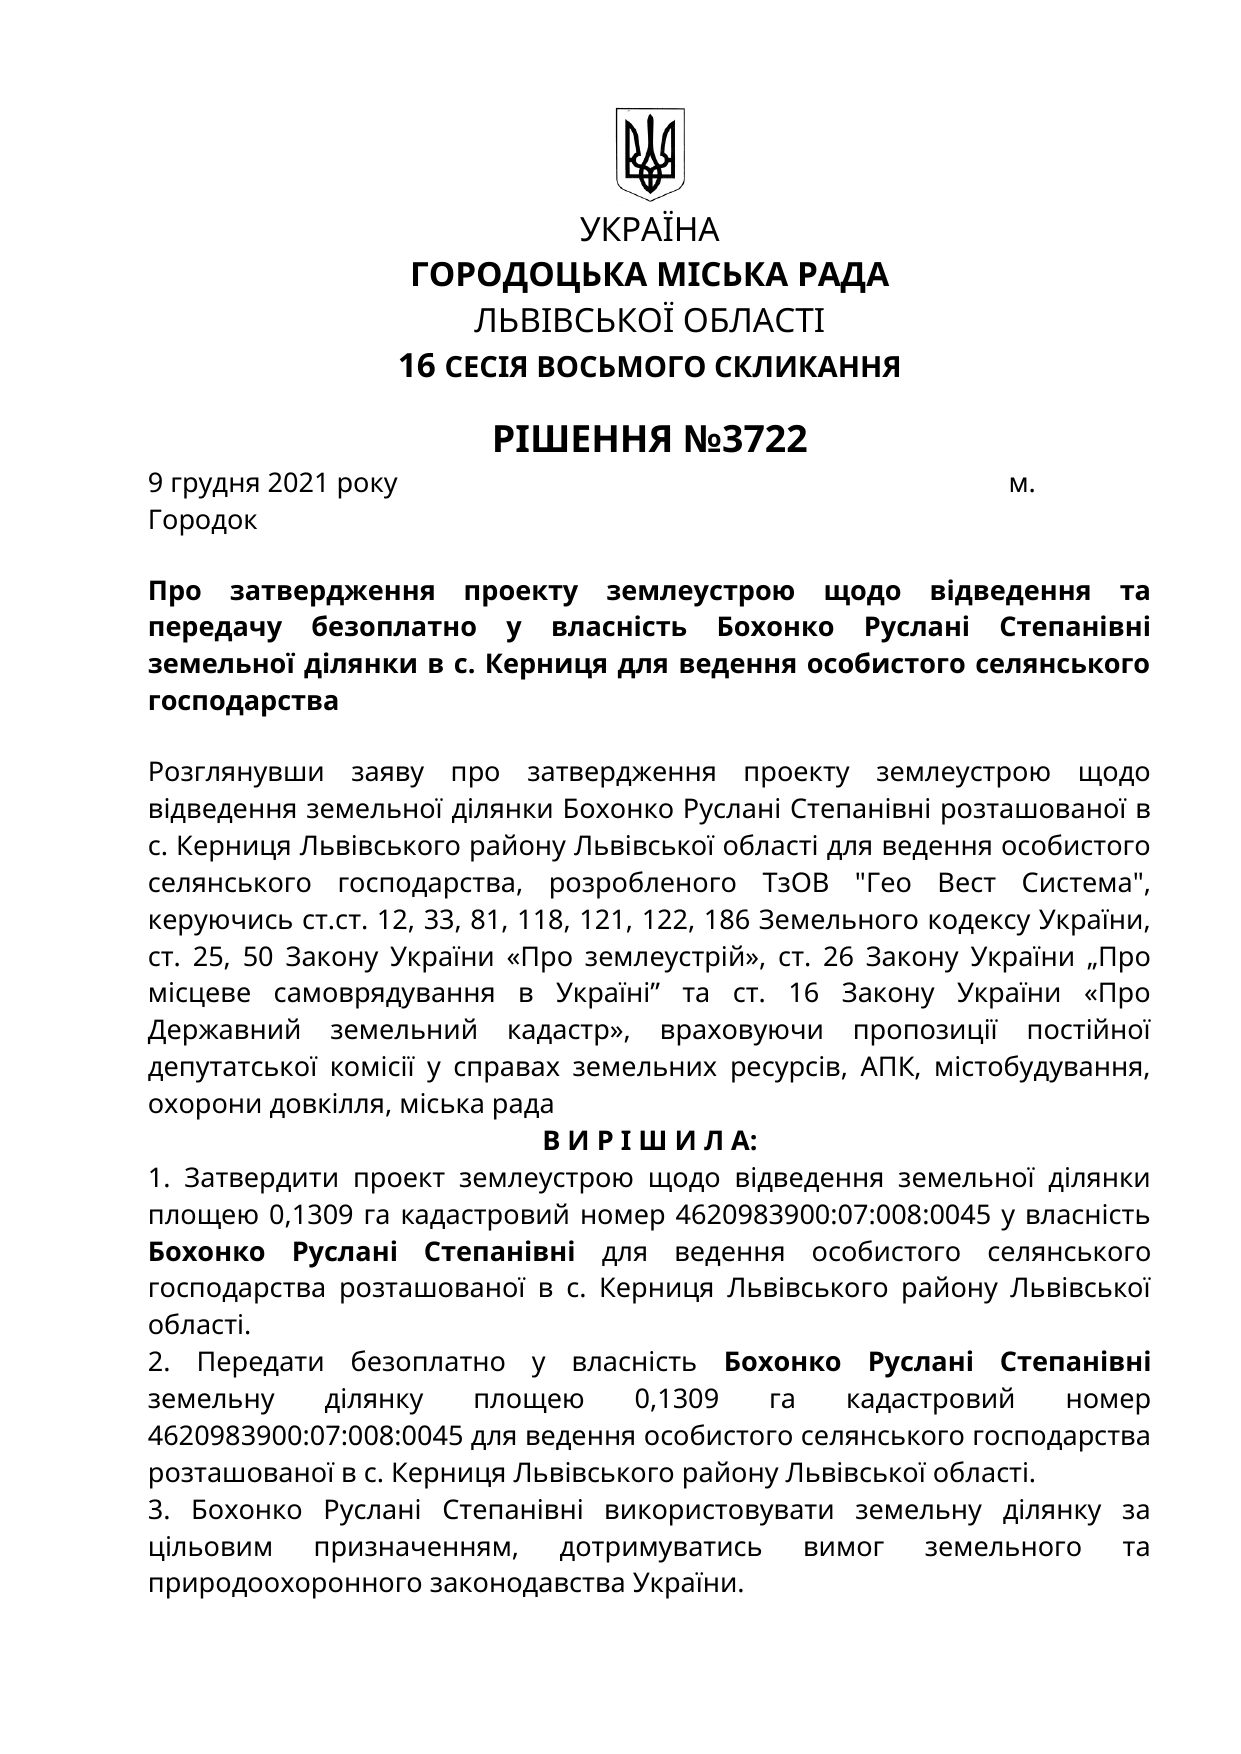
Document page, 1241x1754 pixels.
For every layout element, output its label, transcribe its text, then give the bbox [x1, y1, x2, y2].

text Розглянувши заяву про затвердження проекту землеустрою щодо відведення земельної ділянки Бохонко Руслані Степанівні розташованої в с. Керниця Львівського району Львівської області для ведення особистого селянського господарства, розробленого ТзОВ "Гео Вест Система", керуючись ст.ст. 12, 33, 81, 118, 121, 122, 186 Земельного кодексу України, ст. 25, 50 Закону України «Про землеустрій», ст. 26 Закону України „Про місцеве самоврядування в Україні” та ст. 16 Закону України «Про Державний земельний кадастр», враховуючи пропозиції постійної депутатської комісії у справах земельних ресурсів, АПК, містобудування, охорони довкілля, міська рада [148, 753, 1152, 1121]
text 9 грудня 2021 року м. Городок [148, 463, 1152, 537]
text 3. Бохонко Руслані Степанівні використовувати земельну ділянку за цільовим призначенням, дотримуватись вимог земельного та природоохоронного законодавства України. [148, 1490, 1152, 1601]
picture [603, 102, 696, 206]
text Про затвердження проекту землеустрою щодо відведення та передачу безоплатно у власність Бохонко Руслані Степанівні земельної ділянки в с. Керниця для ведення особистого селянського господарства [148, 571, 1152, 718]
text 2. Передати безоплатно у власність Бохонко Руслані Степанівні земельну ділянку площею 0,1309 га кадастровий номер 4620983900:07:008:0045 для ведення особистого селянського господарства розташованої в с. Керниця Львівського району Львівської області. [148, 1343, 1152, 1490]
text В И Р І Ш И Л А: [148, 1121, 1152, 1158]
text ГОРОДОЦЬКА МІСЬКА РАДА [148, 251, 1152, 296]
text УКРАЇНА [148, 206, 1152, 251]
text 1. Затвердити проект землеустрою щодо відведення земельної ділянки площею 0,1309 га кадастровий номер 4620983900:07:008:0045 у власність Бохонко Руслані Степанівні для ведення особистого селянського господарства розташованої в с. Керниця Львівського району Львівської області. [148, 1158, 1152, 1343]
text РІШЕННЯ №3722 [148, 412, 1152, 463]
text 16 сесія восьмого скликання [148, 342, 1152, 387]
text ЛЬВІВСЬКОЇ ОБЛАСТІ [148, 296, 1152, 342]
